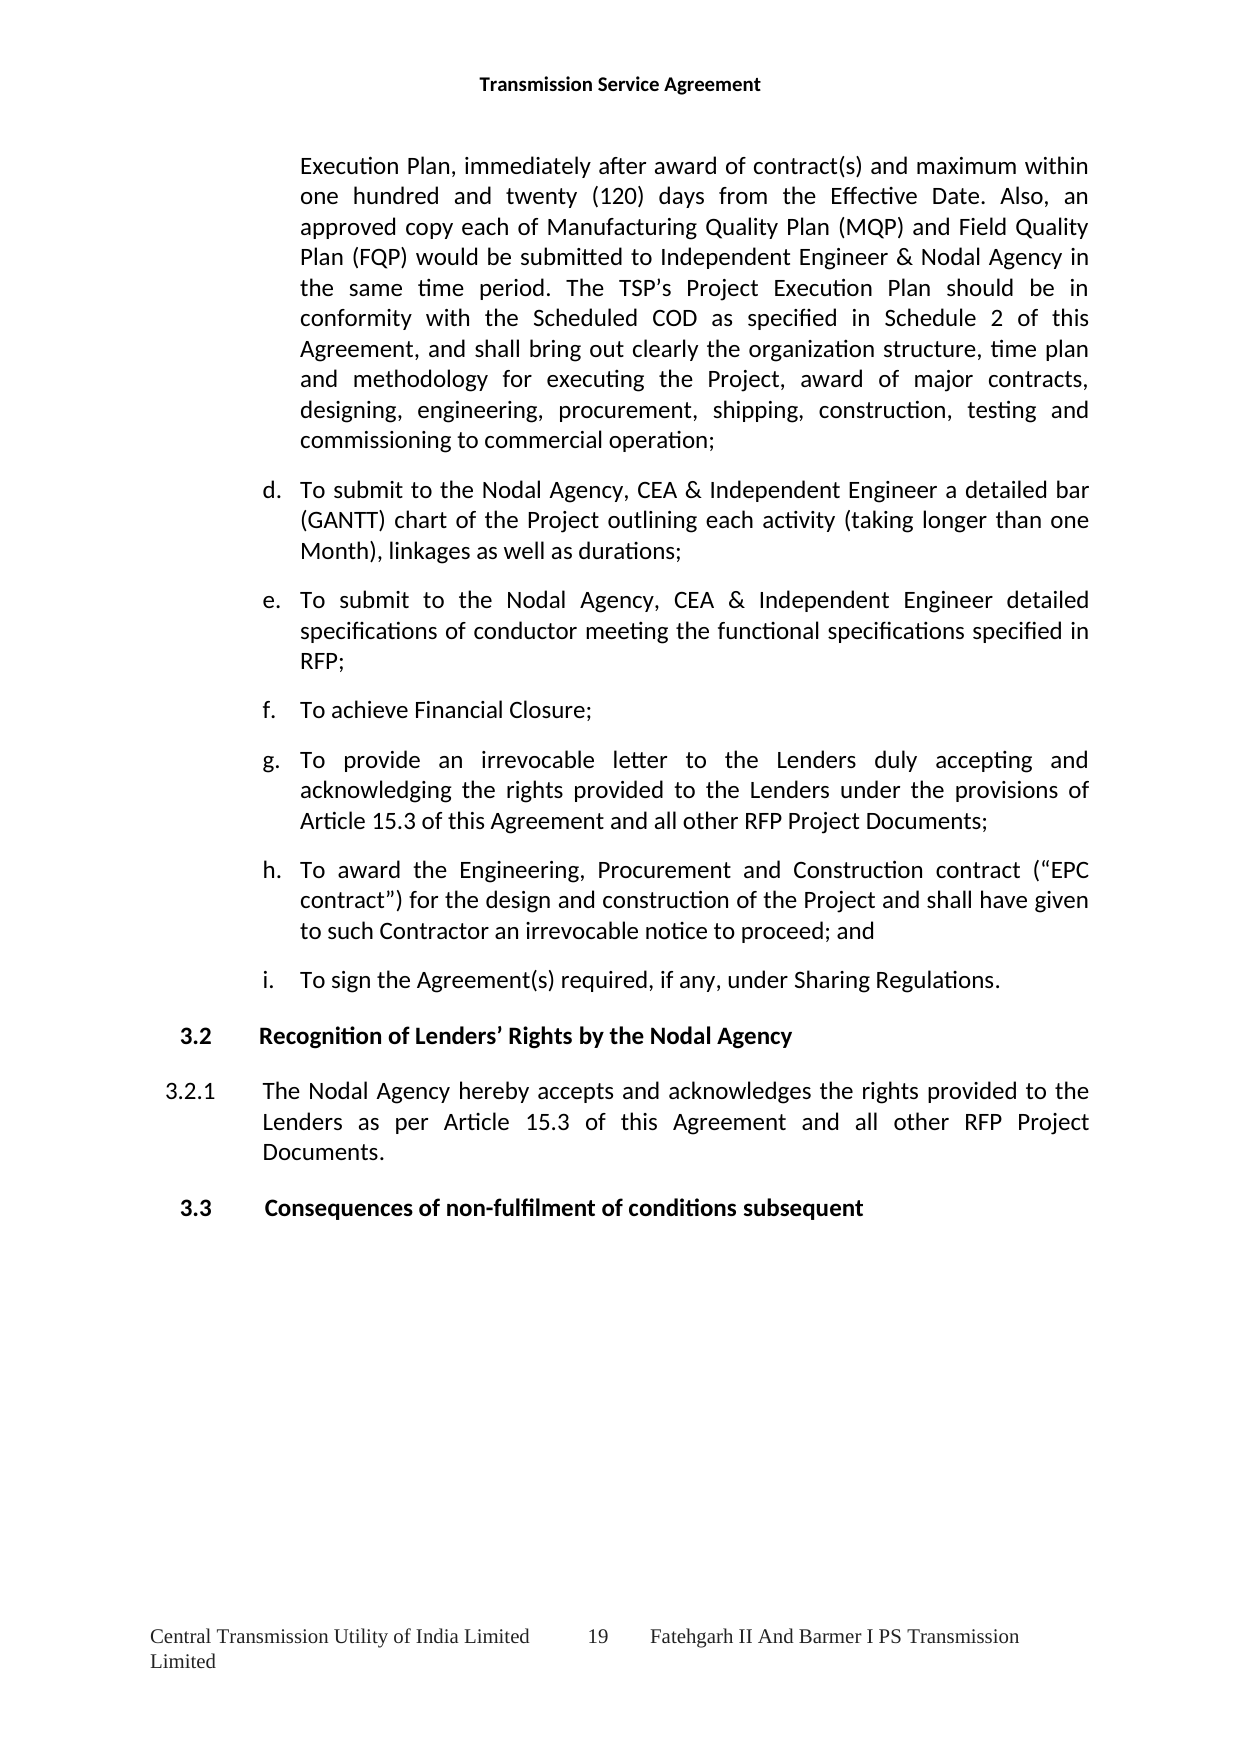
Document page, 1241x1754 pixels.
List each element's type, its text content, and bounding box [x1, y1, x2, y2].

subtitle The Nodal Agency hereby accepts and acknowledges the rights provided to the Lenders as per Article 15.3 of this Agreement and all other RFP Project Documents. [165, 1076, 1090, 1167]
subtitle Consequences of non-fulfilment of conditions subsequent [179, 1192, 1090, 1223]
subtitle Recognition of Lenders’ Rights by the Nodal Agency [179, 1020, 1090, 1051]
list To submit to the Nodal Agency, CEA & Independent Engineer a detailed bar (GANTT) chart of the Project outlining each activity (taking longer than one Month), linkages as well as durations; [262, 474, 1090, 566]
list To award the Engineering, Procurement and Construction contract (“EPC contract”) for the design and construction of the Project and shall have given to such Contractor an irrevocable notice to proceed; and [262, 854, 1090, 946]
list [262, 150, 1090, 455]
list To achieve Financial Closure; [262, 694, 1090, 725]
list To submit to the Nodal Agency, CEA & Independent Engineer detailed specifications of conductor meeting the functional specifications specified in RFP; [262, 584, 1090, 676]
list To provide an irrevocable letter to the Lenders duly accepting and acknowledging the rights provided to the Lenders under the provisions of Article 15.3 of this Agreement and all other RFP Project Documents; [262, 744, 1090, 835]
list To sign the Agreement(s) required, if any, under Sharing Regulations. [262, 964, 1090, 995]
